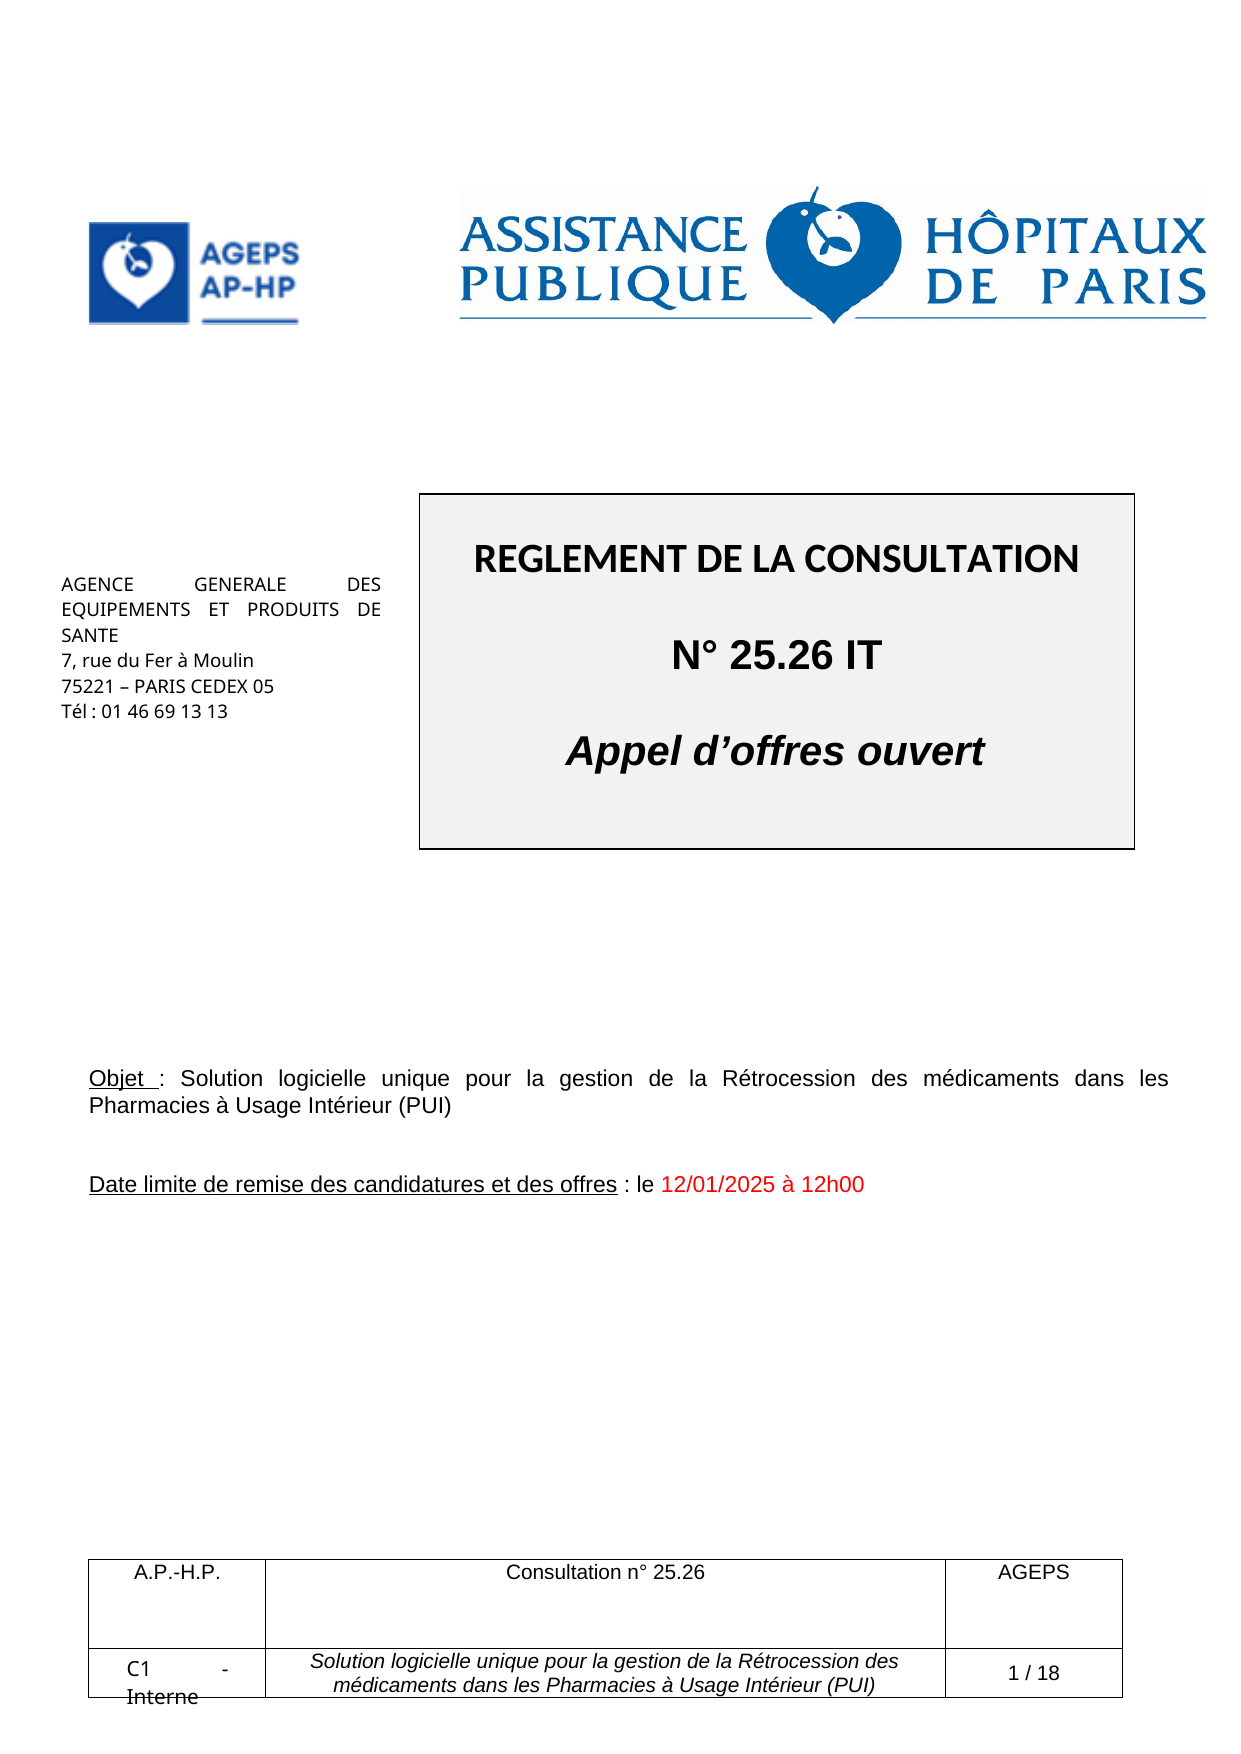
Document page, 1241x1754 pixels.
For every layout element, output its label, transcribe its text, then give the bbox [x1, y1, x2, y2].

text REGLEMENT DE LA CONSULTATION [420, 528, 1134, 579]
text Objet : Solution logicielle unique pour la gestion de la Rétrocession des médicaments dans les Pharmacies à Usage Intérieur (PUI) [89, 1065, 1169, 1118]
picture [459, 186, 1207, 324]
text Appel d’offres ouvert [420, 723, 1134, 771]
text Date limite de remise des candidatures et des offres : le 12/01/2025 à 12h00 [89, 1171, 1169, 1197]
text N° 25.26 IT [420, 627, 1134, 675]
picture [88, 222, 309, 325]
